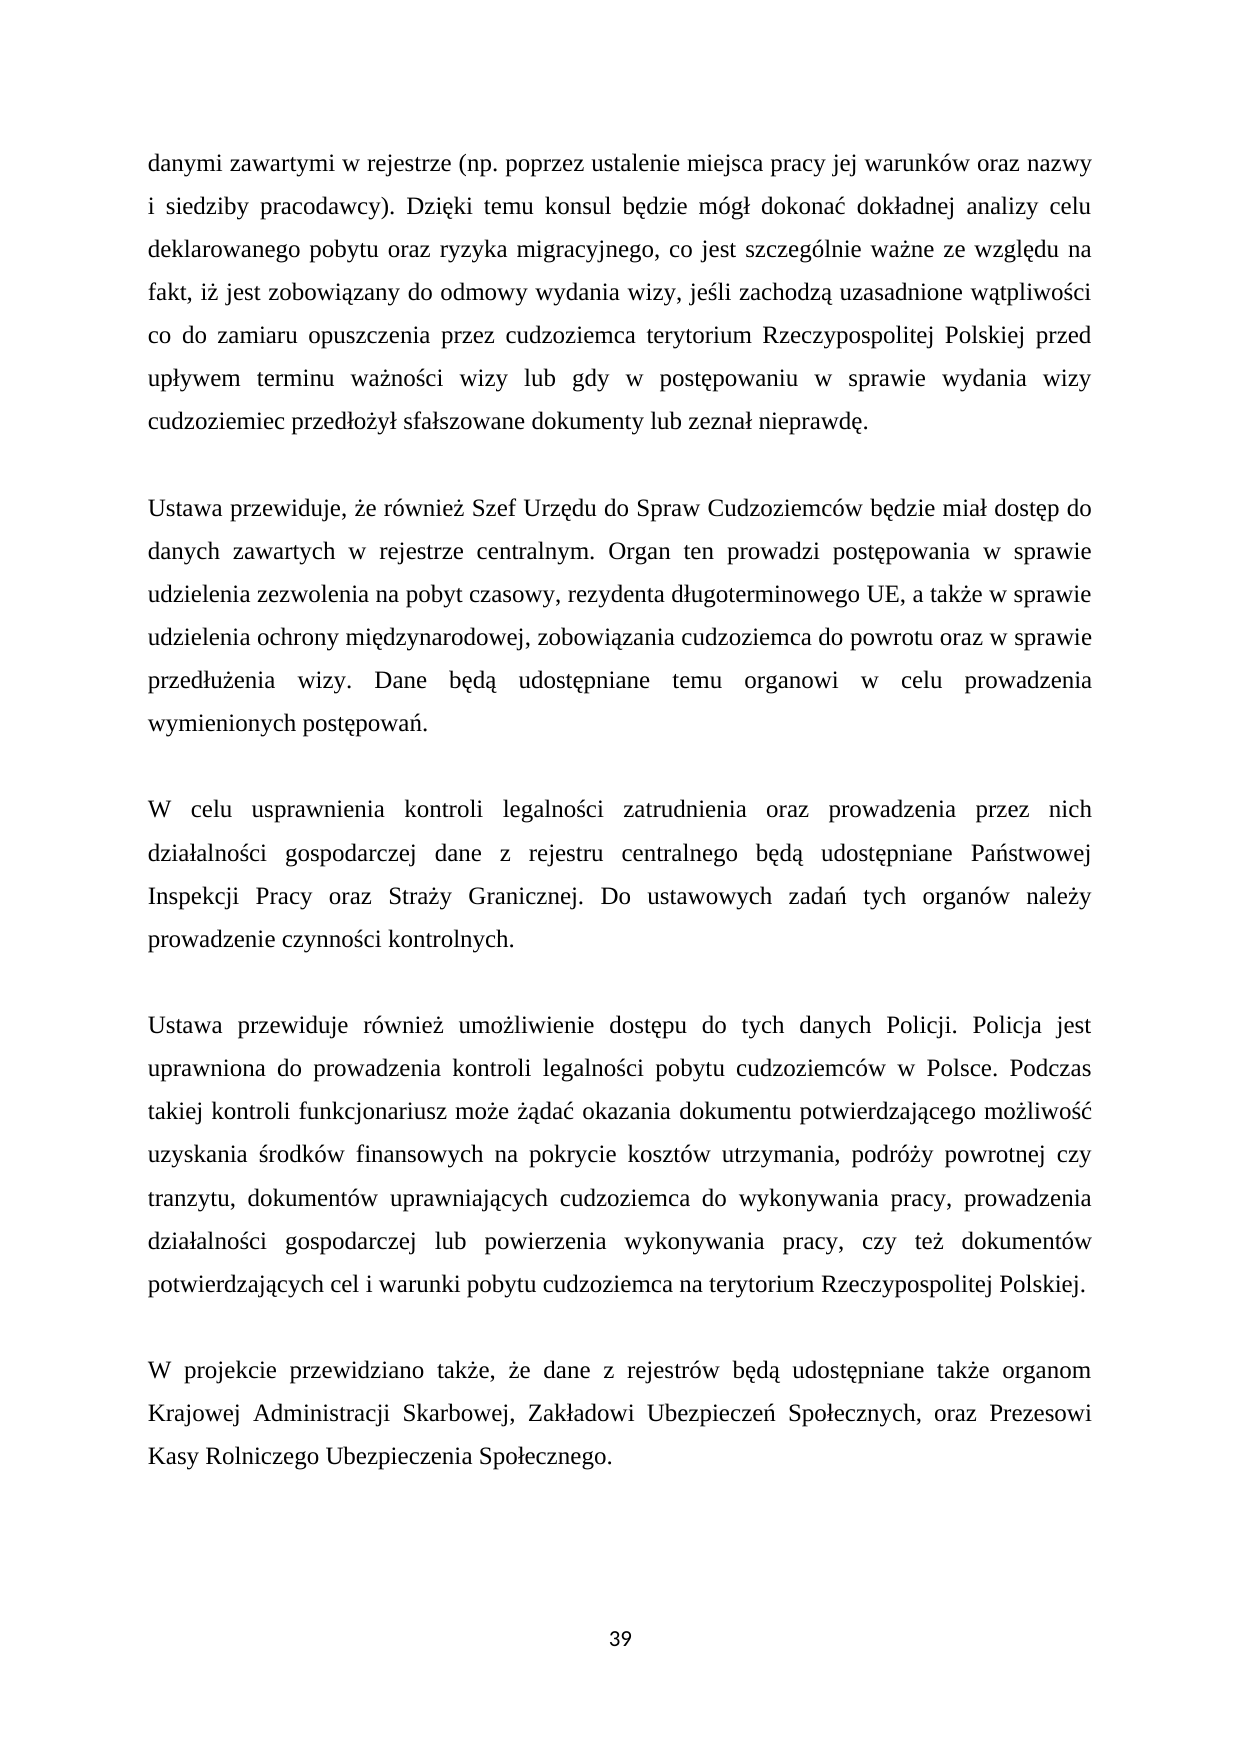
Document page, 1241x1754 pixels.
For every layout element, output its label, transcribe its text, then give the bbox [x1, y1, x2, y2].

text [148, 148, 1093, 435]
text Ustawa przewiduje również umożliwienie dostępu do tych danych Policji. Policja jest uprawniona do prowadzenia kontroli legalności pobytu cudzoziemców w Polsce. Podczas takiej kontroli funkcjonariusz może żądać okazania dokumentu potwierdzającego możliwość uzyskania środków finansowych na pokrycie kosztów utrzymania, podróży powrotnej czy tranzytu, dokumentów uprawniających cudzoziemca do wykonywania pracy, prowadzenia działalności gospodarczej lub powierzenia wykonywania pracy, czy też dokumentów potwierdzających cel i warunki pobytu cudzoziemca na terytorium Rzeczypospolitej Polskiej. [148, 1010, 1093, 1298]
text Ustawa przewiduje, że również Szef Urzędu do Spraw Cudzoziemców będzie miał dostęp do danych zawartych w rejestrze centralnym. Organ ten prowadzi postępowania w sprawie udzielenia zezwolenia na pobyt czasowy, rezydenta długoterminowego UE, a także w sprawie udzielenia ochrony międzynarodowej, zobowiązania cudzoziemca do powrotu oraz w sprawie przedłużenia wizy. Dane będą udostępniane temu organowi w celu prowadzenia wymienionych postępowań. [148, 493, 1093, 737]
text W celu usprawnienia kontroli legalności zatrudnienia oraz prowadzenia przez nich działalności gospodarczej dane z rejestru centralnego będą udostępniane Państwowej Inspekcji Pracy oraz Straży Granicznej. Do ustawowych zadań tych organów należy prowadzenie czynności kontrolnych. [148, 794, 1093, 953]
text W projekcie przewidziano także, że dane z rejestrów będą udostępniane także organom Krajowej Administracji Skarbowej, Zakładowi Ubezpieczeń Społecznych, oraz Prezesowi Kasy Rolniczego Ubezpieczenia Społecznego. [148, 1355, 1093, 1470]
